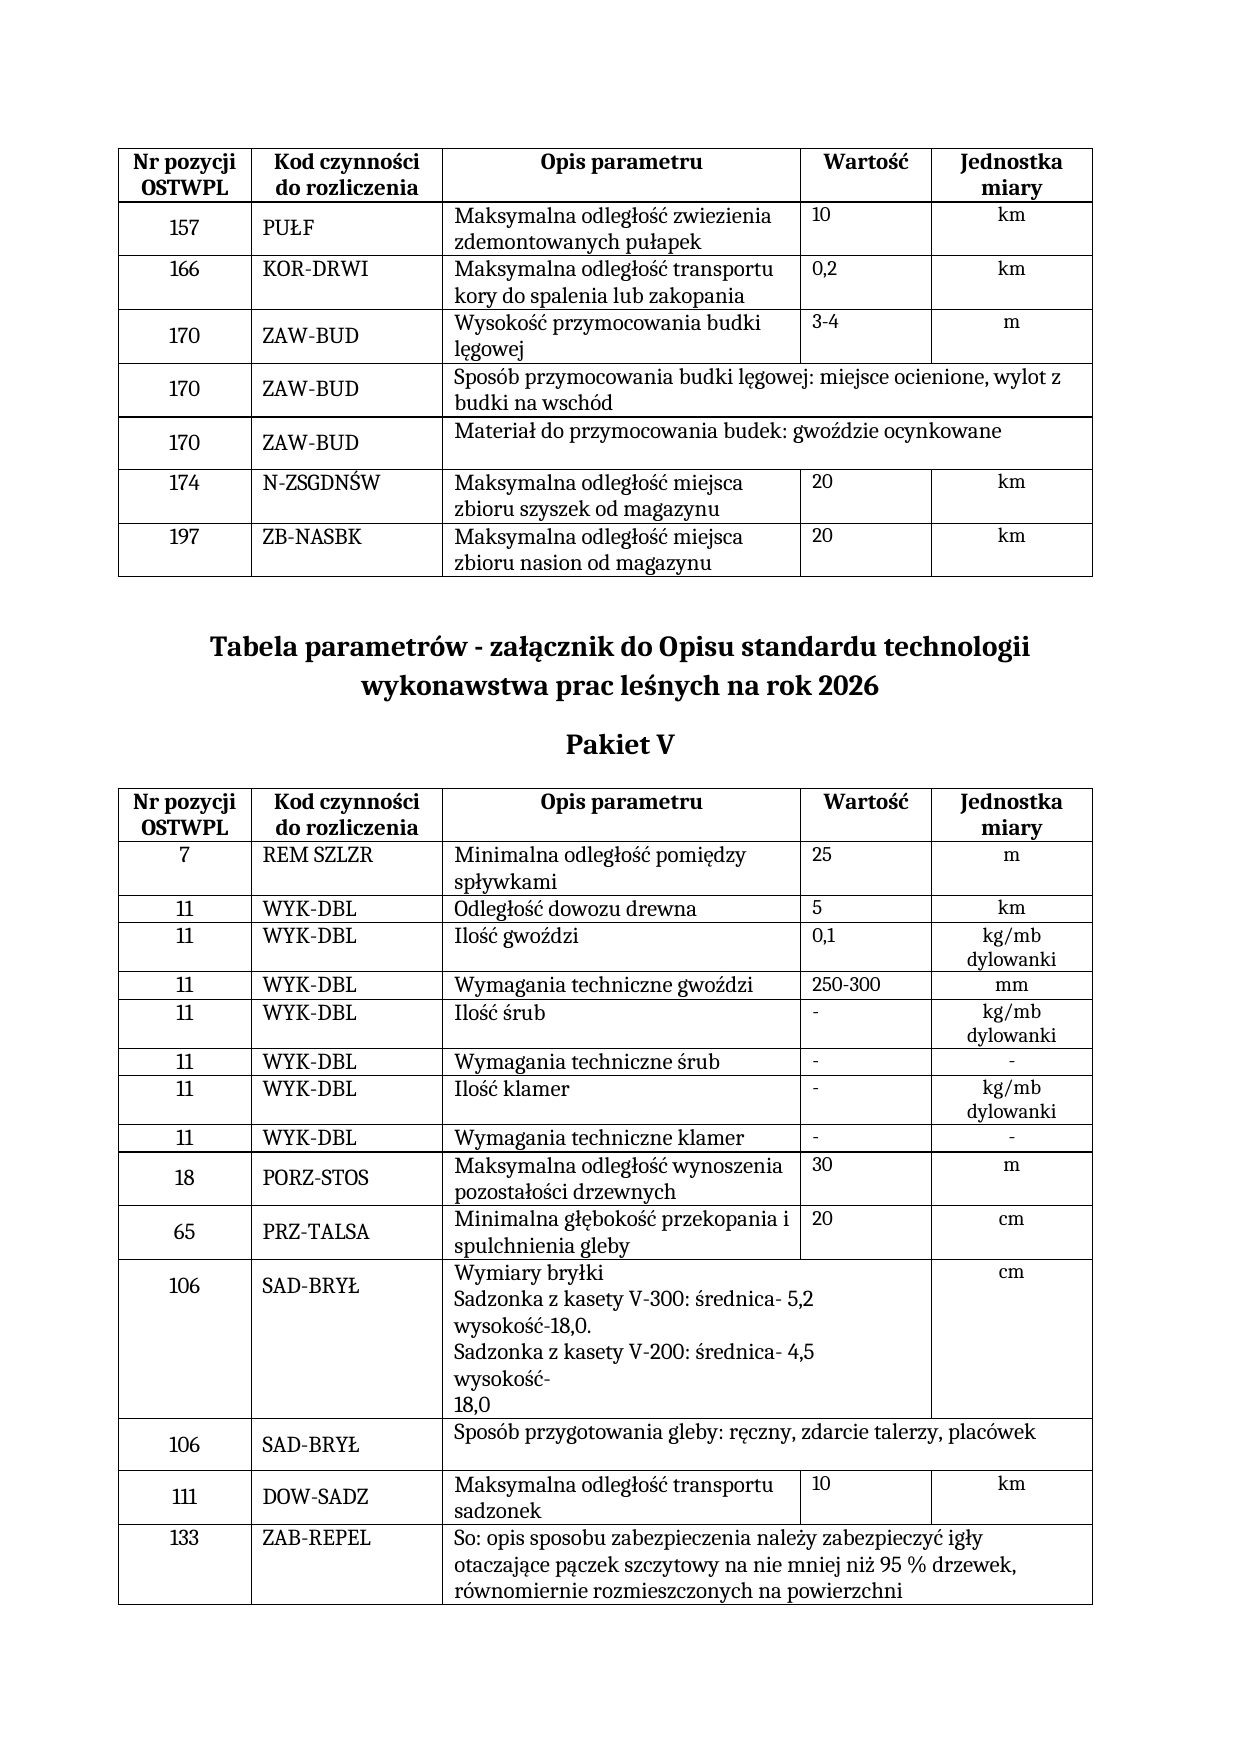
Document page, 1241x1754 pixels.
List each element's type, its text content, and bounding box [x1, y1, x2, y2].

table_cell KOR-DRWI [252, 256, 442, 309]
table_header Jednostka miary [932, 149, 1092, 201]
table_cell WYK-DBL [252, 972, 442, 999]
table_cell 174 [119, 470, 251, 522]
table_cell 157 [119, 203, 251, 255]
text Tabela parametrów - załącznik do Opisu standardu technologii wykonawstwa prac leśnych na rok 2026 [148, 630, 1093, 702]
table_header Nr pozycji OSTWPL [119, 789, 251, 841]
table_cell 18 [119, 1153, 251, 1205]
table_cell 0,1 [801, 923, 931, 971]
table_cell ZB-NASBK [252, 524, 442, 576]
table_cell - [801, 1076, 931, 1124]
table_cell Minimalna odległość pomiędzy spływkami [443, 842, 800, 895]
table_cell 111 [119, 1471, 251, 1524]
table_cell 20 [801, 470, 931, 522]
table_cell - [932, 1125, 1092, 1151]
table_cell km [932, 256, 1092, 309]
table_cell Ilość gwoździ [443, 923, 800, 971]
table_header Kod czynności do rozliczenia [252, 789, 442, 841]
table_cell 3-4 [801, 310, 931, 363]
table_cell 11 [119, 1000, 251, 1048]
table_cell m [932, 1153, 1092, 1205]
table_cell 11 [119, 923, 251, 971]
table_cell 106 [119, 1260, 251, 1418]
table_cell - [932, 1049, 1092, 1075]
table_cell PRZ-TALSA [252, 1206, 442, 1259]
table_cell Maksymalna odległość miejsca zbioru nasion od magazynu [443, 524, 800, 576]
table_cell 11 [119, 1076, 251, 1124]
table_cell 197 [119, 524, 251, 576]
table_cell 0,2 [801, 256, 931, 309]
table_cell kg/mb dylowanki [932, 1076, 1092, 1124]
table_cell Minimalna głębokość przekopania i spulchnienia gleby [443, 1206, 800, 1259]
table_cell 20 [801, 1206, 931, 1259]
table_cell 170 [119, 310, 251, 363]
table_cell cm [932, 1206, 1092, 1259]
table_header Wartość [801, 789, 931, 841]
table_header Opis parametru [443, 789, 800, 841]
table_cell 106 [119, 1419, 251, 1470]
table_cell Wymagania techniczne gwoździ [443, 972, 800, 999]
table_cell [443, 256, 800, 309]
table_cell 250-300 [801, 972, 931, 999]
table_cell WYK-DBL [252, 1049, 442, 1075]
table_cell km [932, 1471, 1092, 1524]
table_cell kg/mb dylowanki [932, 923, 1092, 971]
table_cell 25 [801, 842, 931, 895]
table_cell PORZ-STOS [252, 1153, 442, 1205]
table_cell Maksymalna odległość transportu sadzonek [443, 1471, 800, 1524]
table_cell SAD-BRYŁ [252, 1260, 442, 1418]
table_cell Materiał do przymocowania budek: gwoździe ocynkowane [443, 418, 1092, 469]
table_cell Sposób przymocowania budki lęgowej: miejsce ocienione, wylot z budki na wschód [443, 364, 1092, 416]
table_cell km [932, 524, 1092, 576]
table_cell m [932, 842, 1092, 895]
table_cell 10 [801, 1471, 931, 1524]
table_cell 5 [801, 896, 931, 922]
table_cell Wymagania techniczne klamer [443, 1125, 800, 1151]
table_cell 20 [801, 524, 931, 576]
table_cell 11 [119, 896, 251, 922]
table_header Kod czynności do rozliczenia [252, 149, 442, 201]
table_header Wartość [801, 149, 931, 201]
table_cell Ilość śrub [443, 1000, 800, 1048]
table_cell km [932, 896, 1092, 922]
table_cell Maksymalna odległość miejsca zbioru szyszek od magazynu [443, 470, 800, 522]
table_cell WYK-DBL [252, 1076, 442, 1124]
table_cell km [932, 470, 1092, 522]
table_cell Maksymalna odległość zwiezienia zdemontowanych pułapek [443, 203, 800, 255]
table_cell 65 [119, 1206, 251, 1259]
table_cell - [801, 1125, 931, 1151]
table_header Jednostka miary [932, 789, 1092, 841]
table_cell WYK-DBL [252, 923, 442, 971]
table_cell - [801, 1049, 931, 1075]
table_cell 7 [119, 842, 251, 895]
table_cell Odległość dowozu drewna [443, 896, 800, 922]
table_cell Wymagania techniczne śrub [443, 1049, 800, 1075]
table_cell 10 [801, 203, 931, 255]
table_cell ZAW-BUD [252, 364, 442, 416]
table_cell ZAW-BUD [252, 310, 442, 363]
table_cell Wysokość przymocowania budki lęgowej [443, 310, 800, 363]
table_cell m [932, 310, 1092, 363]
table_cell ZAB-REPEL [252, 1525, 442, 1604]
table_cell ZAW-BUD [252, 418, 442, 469]
table_cell WYK-DBL [252, 1000, 442, 1048]
table_header Nr pozycji OSTWPL [119, 149, 251, 201]
table_cell N-ZSGDNŚW [252, 470, 442, 522]
text Pakiet V [148, 728, 1093, 762]
table_cell Ilość klamer [443, 1076, 800, 1124]
table_cell 11 [119, 1125, 251, 1151]
table_header Opis parametru [443, 149, 800, 201]
table_cell - [801, 1000, 931, 1048]
table_cell So: opis sposobu zabezpieczenia należy zabezpieczyć igły otaczające pączek szczytowy na nie mniej niż 95 % drzewek, równomiernie rozmieszczonych na powierzchni [443, 1525, 1092, 1604]
table_cell WYK-DBL [252, 896, 442, 922]
table_cell 30 [801, 1153, 931, 1205]
table_cell DOW-SADZ [252, 1471, 442, 1524]
table_cell kg/mb dylowanki [932, 1000, 1092, 1048]
table_cell 11 [119, 972, 251, 999]
table_cell 166 [119, 256, 251, 309]
table_cell km [932, 203, 1092, 255]
table_cell 170 [119, 418, 251, 469]
table_cell 170 [119, 364, 251, 416]
table_cell WYK-DBL [252, 1125, 442, 1151]
table_cell Wymiary bryłki Sadzonka z kasety V-300: średnica- 5,2 wysokość-18,0. Sadzonka z kasety V-200: średnica- 4,5 wysokość- 18,0 [443, 1260, 931, 1418]
table_cell cm [932, 1260, 1092, 1418]
table_cell Maksymalna odległość wynoszenia pozostałości drzewnych [443, 1153, 800, 1205]
table_cell SAD-BRYŁ [252, 1419, 442, 1470]
table_cell mm [932, 972, 1092, 999]
table_cell PUŁF [252, 203, 442, 255]
table_cell REM SZLZR [252, 842, 442, 895]
table_cell Sposób przygotowania gleby: ręczny, zdarcie talerzy, placówek [443, 1419, 1092, 1470]
table_cell 11 [119, 1049, 251, 1075]
table_cell 133 [119, 1525, 251, 1604]
